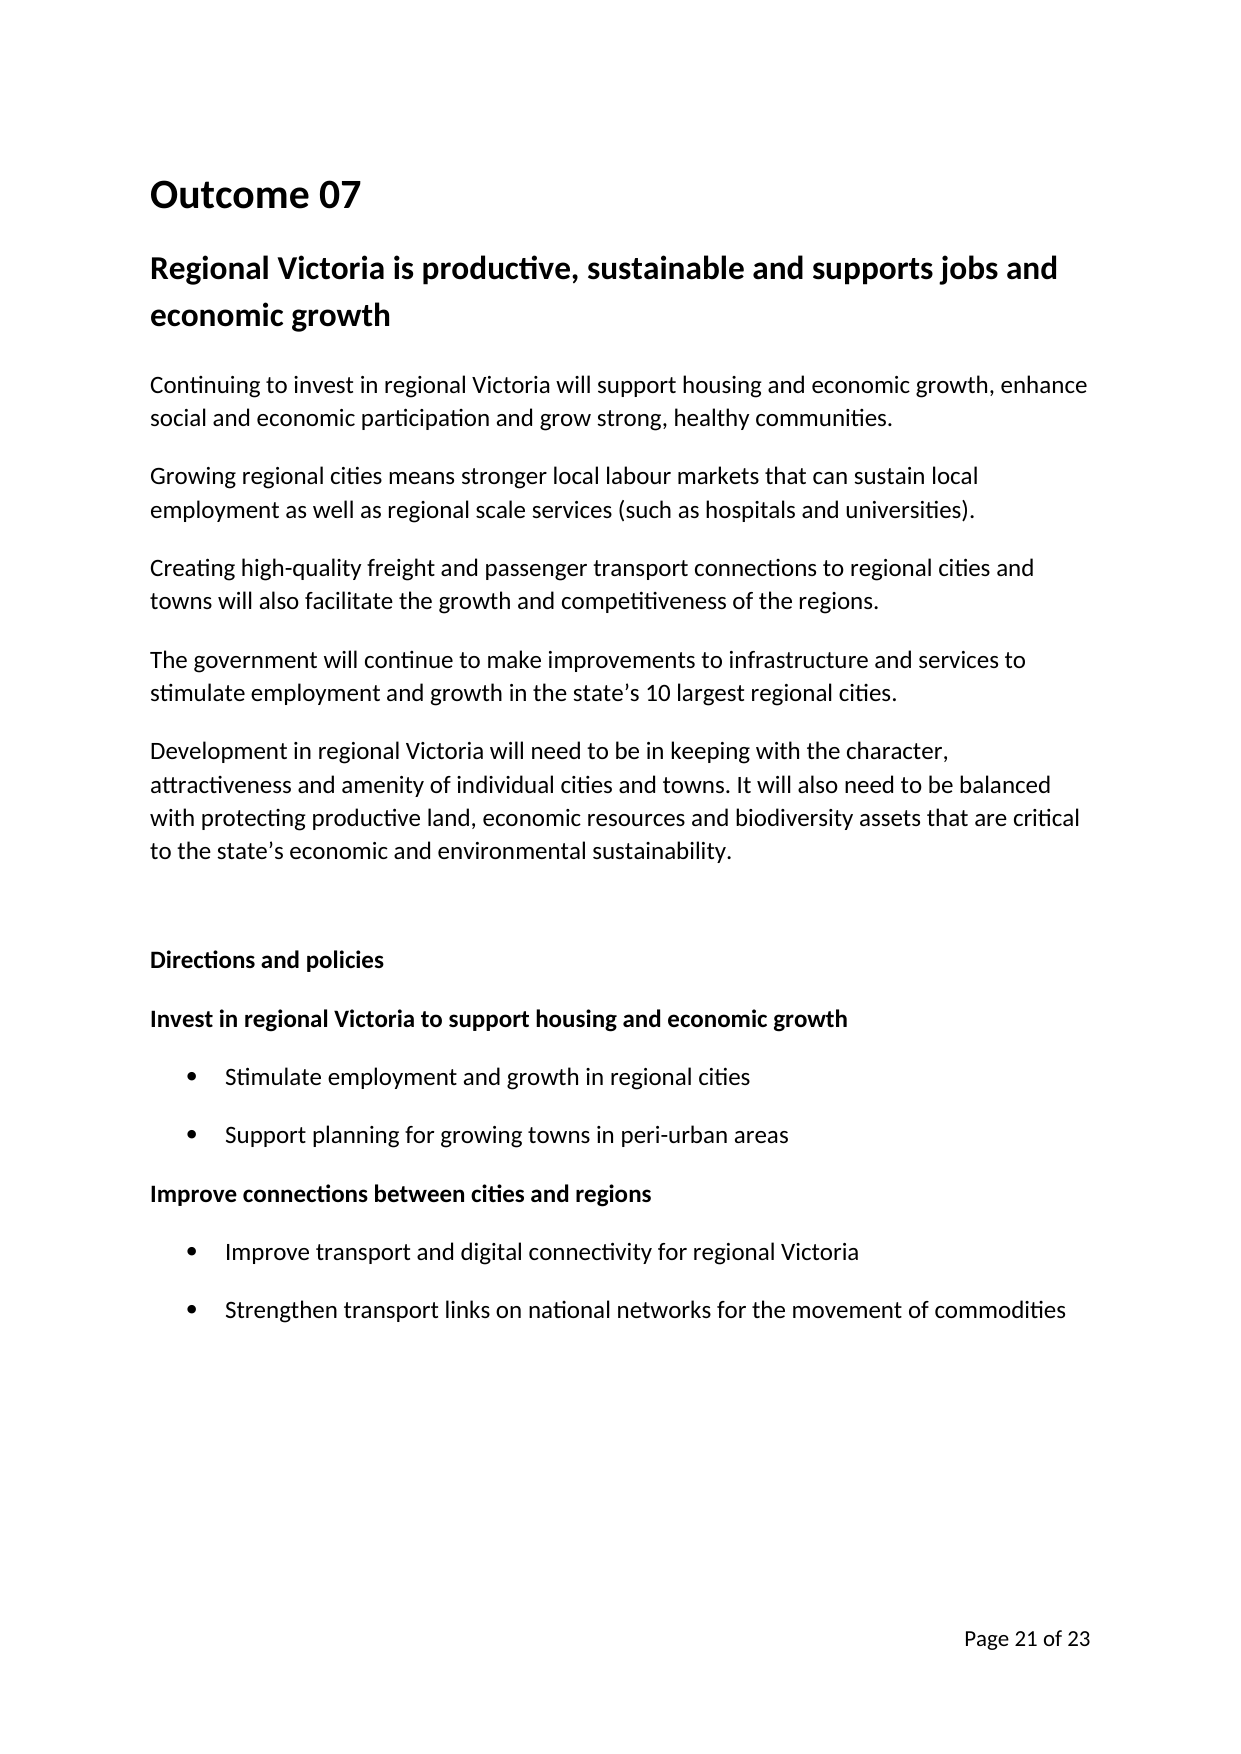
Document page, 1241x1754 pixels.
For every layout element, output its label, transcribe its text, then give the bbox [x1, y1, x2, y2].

list Stimulate employment and growth in regional cities [187, 1058, 1090, 1092]
subtitle Outcome 07 [150, 168, 1090, 219]
list Improve transport and digital connectivity for regional Victoria [187, 1233, 1090, 1267]
list Support planning for growing towns in peri-urban areas [187, 1117, 1090, 1150]
text Creating high-quality freight and passenger transport connections to regional cities and towns will also facilitate the growth and competitiveness of the regions. [150, 549, 1090, 616]
text Growing regional cities means stronger local labour markets that can sustain local employment as well as regional scale services (such as hospitals and universities). [150, 458, 1090, 524]
text Improve connections between cities and regions [150, 1175, 1090, 1208]
text Continuing to invest in regional Victoria will support housing and economic growth, enhance social and economic participation and grow strong, healthy communities. [150, 366, 1090, 433]
text Development in regional Victoria will need to be in keeping with the character, attractiveness and amenity of individual cities and towns. It will also need to be balanced with protecting productive land, economic resources and biodiversity assets that are critical to the state’s economic and environmental sustainability. [150, 733, 1090, 866]
text The government will continue to make improvements to infrastructure and services to stimulate employment and growth in the state’s 10 largest regional cities. [150, 641, 1090, 708]
subtitle Regional Victoria is productive, sustainable and supports jobs and economic growth [150, 247, 1090, 335]
text Invest in regional Victoria to support housing and economic growth [150, 1000, 1090, 1033]
list Strengthen transport links on national networks for the movement of commodities [187, 1292, 1090, 1325]
subtitle Directions and policies [150, 942, 1090, 975]
